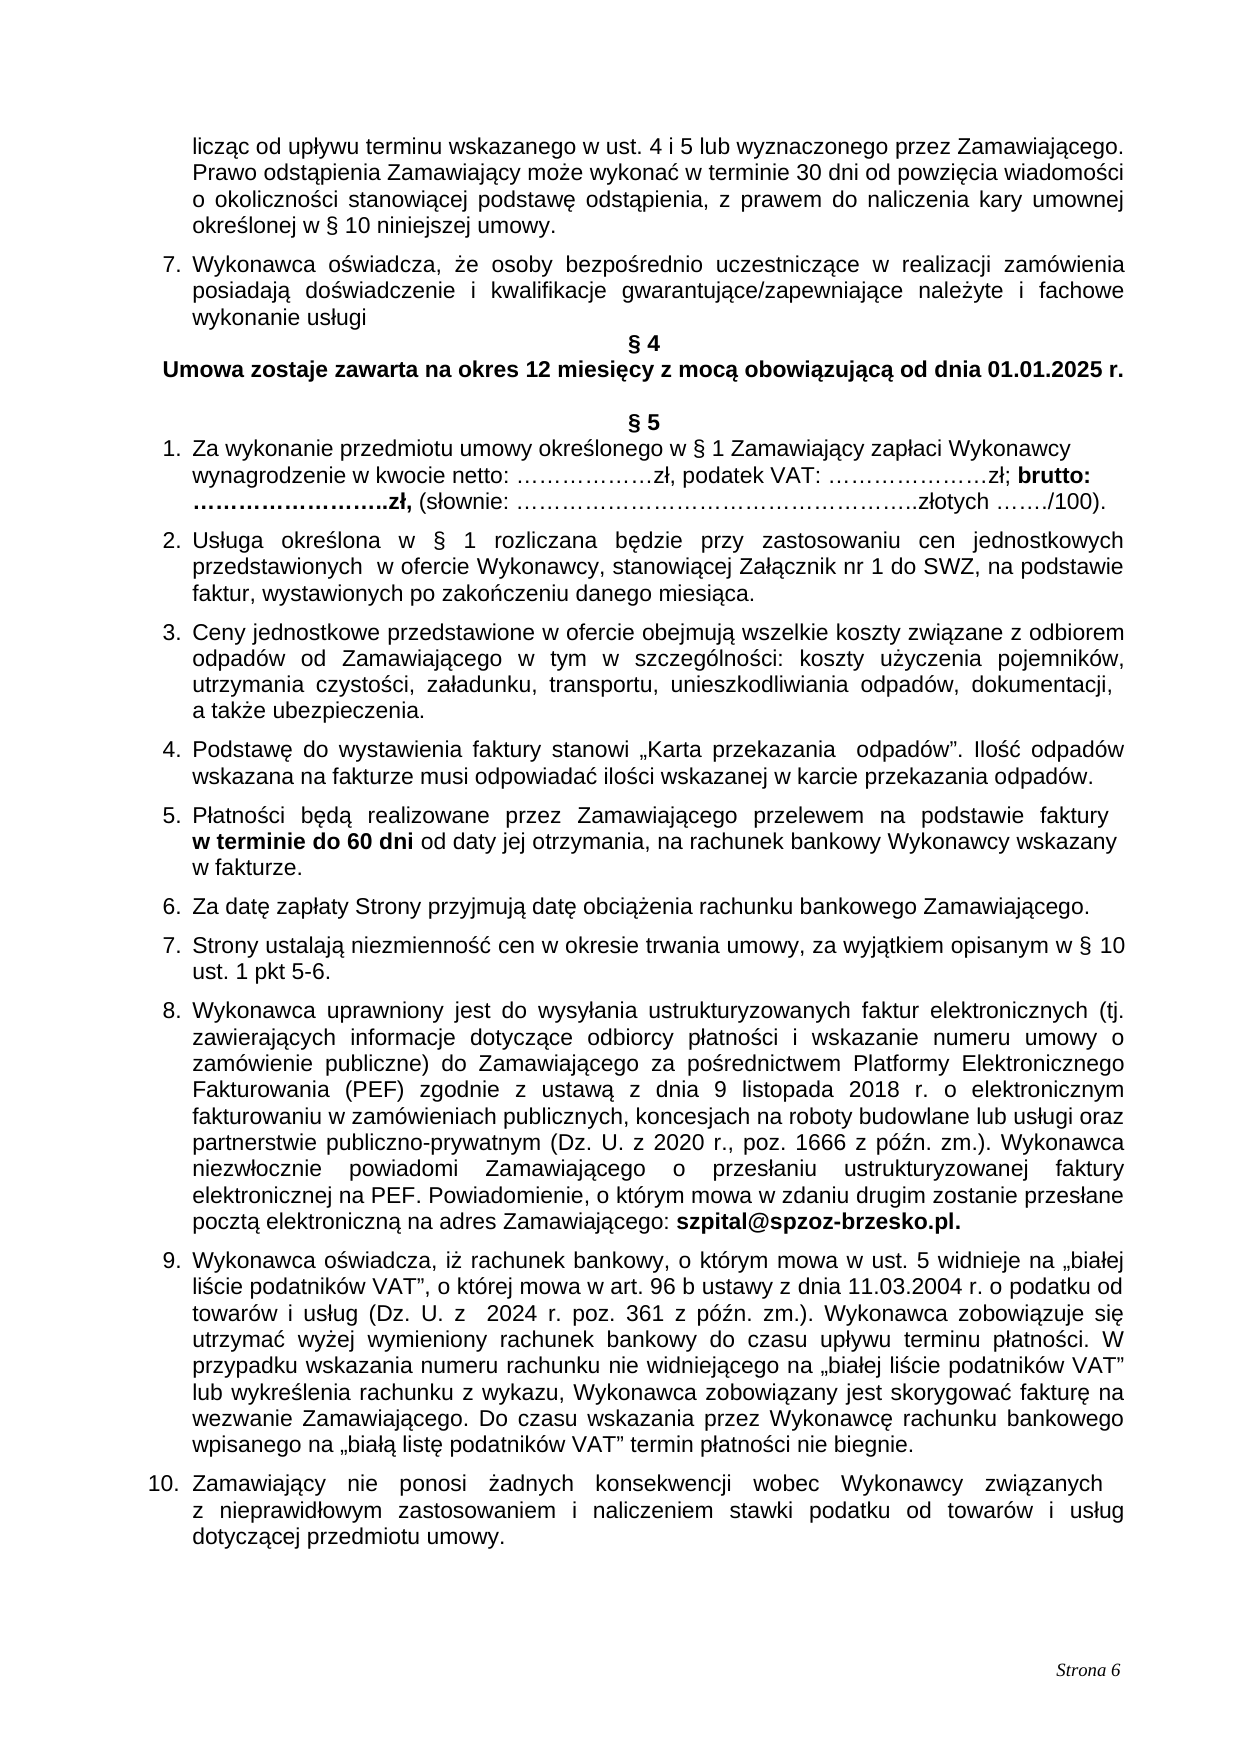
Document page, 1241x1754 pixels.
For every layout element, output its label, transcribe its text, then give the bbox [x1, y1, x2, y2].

list Wykonawca uprawniony jest do wysyłania ustrukturyzowanych faktur elektronicznych (tj. zawierających informacje dotyczące odbiorcy płatności i wskazanie numeru umowy o zamówienie publiczne) do Zamawiającego za pośrednictwem Platformy Elektronicznego Fakturowania (PEF) zgodnie z ustawą z dnia 9 listopada 2018 r. o elektronicznym fakturowaniu w zamówieniach publicznych, koncesjach na roboty budowlane lub usługi oraz partnerstwie publiczno-prywatnym (Dz. U. z 2020 r., poz. 1666 z późn. zm.). Wykonawca niezwłocznie powiadomi Zamawiającego o przesłaniu ustrukturyzowanej faktury elektronicznej na PEF. Powiadomienie, o którym mowa w zdaniu drugim zostanie przesłane pocztą elektroniczną na adres Zamawiającego: szpital@spzoz-brzesko.pl. [162, 997, 1125, 1234]
text § 4 [162, 330, 1125, 356]
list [162, 133, 1125, 238]
list Usługa określona w § 1 rozliczana będzie przy zastosowaniu cen jednostkowych przedstawionych w ofercie Wykonawcy, stanowiącej Załącznik nr 1 do SWZ, na podstawie faktur, wystawionych po zakończeniu danego miesiąca. [162, 527, 1125, 606]
list Wykonawca oświadcza, że osoby bezpośrednio uczestniczące w realizacji zamówienia posiadają doświadczenie i kwalifikacje gwarantujące/zapewniające należyte i fachowe wykonanie usługi [162, 251, 1125, 330]
list Ceny jednostkowe przedstawione w ofercie obejmują wszelkie koszty związane z odbiorem odpadów od Zamawiającego w tym w szczególności: koszty użyczenia pojemników, utrzymania czystości, załadunku, transportu, unieszkodliwiania odpadów, dokumentacji, a także ubezpieczenia. [162, 618, 1125, 724]
list Strony ustalają niezmienność cen w okresie trwania umowy, za wyjątkiem opisanym w § 10 ust. 1 pkt 5-6. [162, 932, 1125, 985]
text Umowa zostaje zawarta na okres 12 miesięcy z mocą obowiązującą od dnia 01.01.2025 r. [162, 356, 1125, 383]
text § 5 [162, 409, 1125, 435]
list Zamawiający nie ponosi żadnych konsekwencji wobec Wykonawcy związanych z nieprawidłowym zastosowaniem i naliczeniem stawki podatku od towarów i usług dotyczącej przedmiotu umowy. [148, 1470, 1125, 1549]
list Wykonawca oświadcza, iż rachunek bankowy, o którym mowa w ust. 5 widnieje na „białej liście podatników VAT”, o której mowa w art. 96 b ustawy z dnia 11.03.2004 r. o podatku od towarów i usług (Dz. U. z 2024 r. poz. 361 z późn. zm.). Wykonawca zobowiązuje się utrzymać wyżej wymieniony rachunek bankowy do czasu upływu terminu płatności. W przypadku wskazania numeru rachunku nie widniejącego na „białej liście podatników VAT” lub wykreślenia rachunku z wykazu, Wykonawca zobowiązany jest skorygować fakturę na wezwanie Zamawiającego. Do czasu wskazania przez Wykonawcę rachunku bankowego wpisanego na „białą listę podatników VAT” termin płatności nie biegnie. [162, 1247, 1125, 1458]
list Podstawę do wystawienia faktury stanowi „Karta przekazania odpadów”. Ilość odpadów wskazana na fakturze musi odpowiadać ilości wskazanej w karcie przekazania odpadów. [162, 736, 1125, 789]
list Za wykonanie przedmiotu umowy określonego w § 1 Zamawiający zapłaci Wykonawcy wynagrodzenie w kwocie netto: ………………zł, podatek VAT: …………………zł; brutto: ……………………..zł, (słownie: ……………………………………………..złotych ……./100). [162, 435, 1125, 514]
list Płatności będą realizowane przez Zamawiającego przelewem na podstawie faktury w terminie do 60 dni od daty jej otrzymania, na rachunek bankowy Wykonawcy wskazany w fakturze. [162, 802, 1125, 881]
list Za datę zapłaty Strony przyjmują datę obciążenia rachunku bankowego Zamawiającego. [162, 893, 1125, 919]
